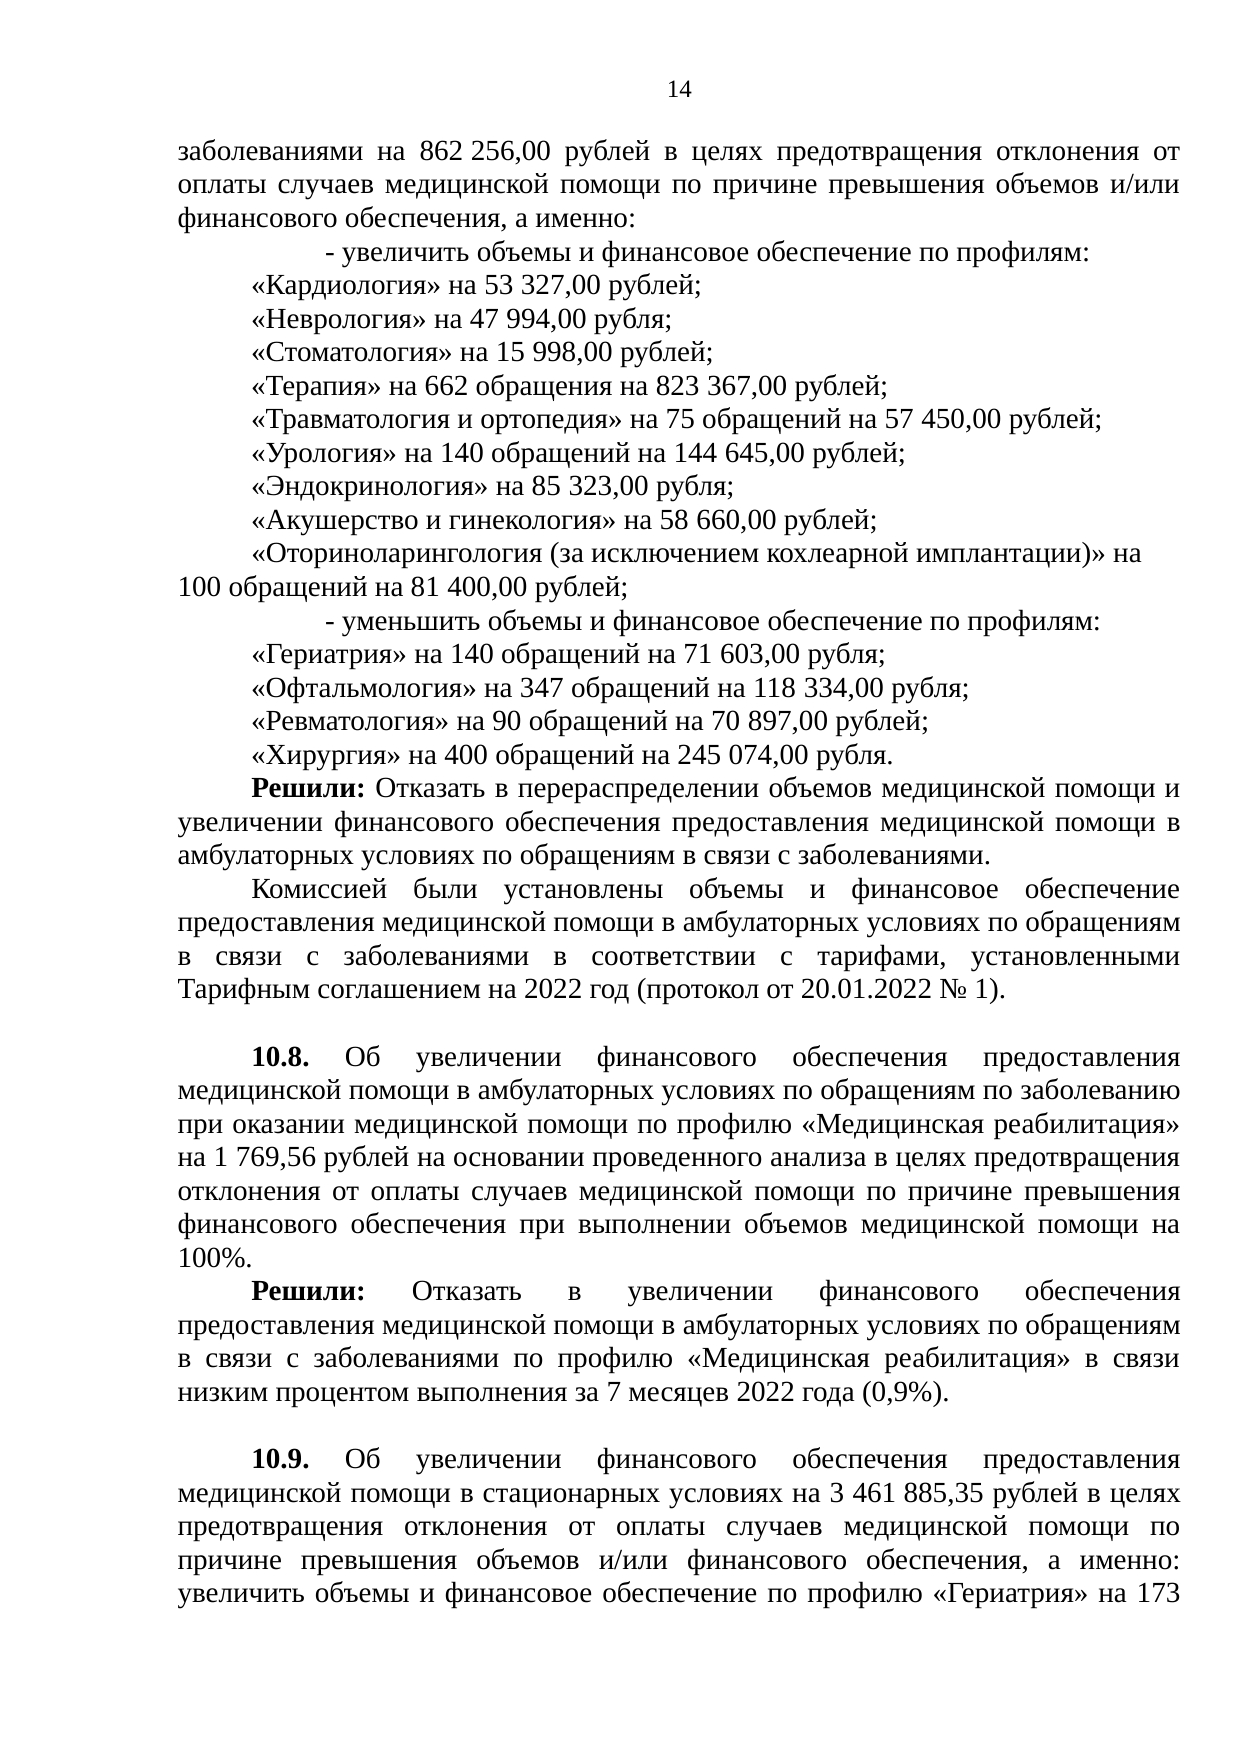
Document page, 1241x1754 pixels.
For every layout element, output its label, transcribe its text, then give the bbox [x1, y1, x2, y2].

text «Травматология и ортопедия» на 75 обращений на 57 450,00 рублей; [177, 401, 1181, 435]
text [177, 133, 1181, 234]
text Решили: Отказать в увеличении финансового обеспечения предоставления медицинской помощи в амбулаторных условиях по обращениям в связи с заболеваниями по профилю «Медицинская реабилитация» в связи низким процентом выполнения за 7 месяцев 2022 года (0,9%). [177, 1273, 1181, 1408]
text «Ревматология» на 90 обращений на 70 897,00 рублей; [177, 703, 1181, 737]
text «Кардиология» на 53 327,00 рублей; [177, 267, 1181, 301]
text Комиссией были установлены объемы и финансовое обеспечение предоставления медицинской помощи в амбулаторных условиях по обращениям в связи с заболеваниями в соответствии с тарифами, установленными Тарифным соглашением на 2022 год (протокол от 20.01.2022 № 1). [177, 871, 1181, 1005]
text «Офтальмология» на 347 обращений на 118 334,00 рубля; [177, 670, 1181, 703]
text «Акушерство и гинекология» на 58 660,00 рублей; [177, 502, 1181, 536]
text «Урология» на 140 обращений на 144 645,00 рублей; [177, 435, 1181, 468]
text «Неврология» на 47 994,00 рубля; [177, 301, 1181, 334]
text «Оториноларингология (за исключением кохлеарной имплантации)» на 100 обращений на 81 400,00 рублей; [177, 536, 1181, 603]
text - уменьшить объемы и финансовое обеспечение по профилям: «Гериатрия» на 140 обращений на 71 603,00 рубля; [251, 603, 1181, 670]
text «Терапия» на 662 обращения на 823 367,00 рублей; [177, 368, 1181, 401]
text - увеличить объемы и финансовое обеспечение по профилям: [251, 234, 1181, 267]
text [177, 1441, 1181, 1609]
text «Стоматология» на 15 998,00 рублей; [177, 334, 1181, 368]
text 10.8. Об увеличении финансового обеспечения предоставления медицинской помощи в амбулаторных условиях по обращениям по заболеванию при оказании медицинской помощи по профилю «Медицинская реабилитация» на 1 769,56 рублей на основании проведенного анализа в целях предотвращения отклонения от оплаты случаев медицинской помощи по причине превышения финансового обеспечения при выполнении объемов медицинской помощи на 100%. [177, 1039, 1181, 1273]
text Решили: Отказать в перераспределении объемов медицинской помощи и увеличении финансового обеспечения предоставления медицинской помощи в амбулаторных условиях по обращениям в связи с заболеваниями. [177, 770, 1181, 871]
text «Хирургия» на 400 обращений на 245 074,00 рубля. [177, 737, 1181, 770]
text «Эндокринология» на 85 323,00 рубля; [177, 468, 1181, 502]
